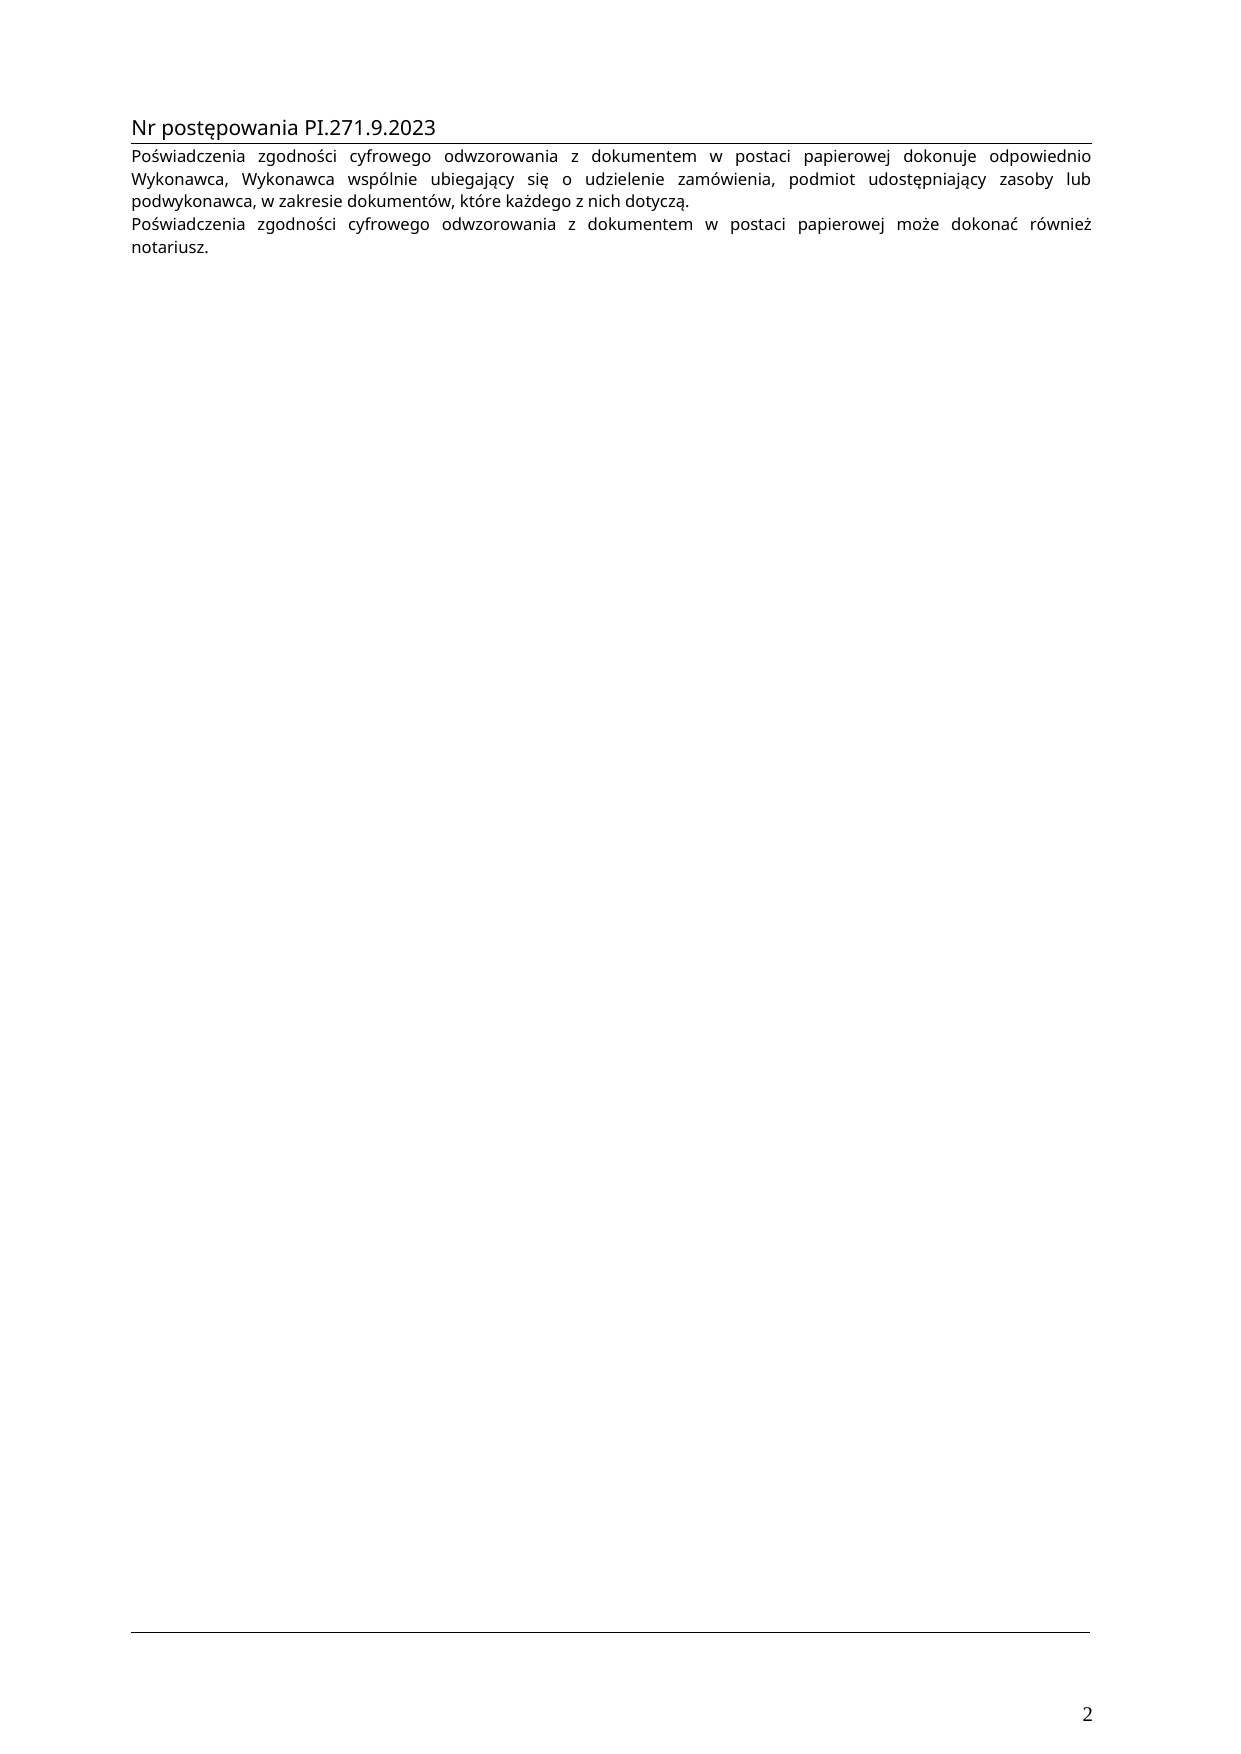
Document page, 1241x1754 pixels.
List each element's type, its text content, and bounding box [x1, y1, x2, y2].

list Poświadczenia zgodności cyfrowego odwzorowania z dokumentem w postaci papierowej może dokonać również notariusz. [131, 213, 1092, 258]
list Poświadczenia zgodności cyfrowego odwzorowania z dokumentem w postaci papierowej dokonuje odpowiednio Wykonawca, Wykonawca wspólnie ubiegający się o udzielenie zamówienia, podmiot udostępniający zasoby lub podwykonawca, w zakresie dokumentów, które każdego z nich dotyczą. [131, 144, 1092, 213]
